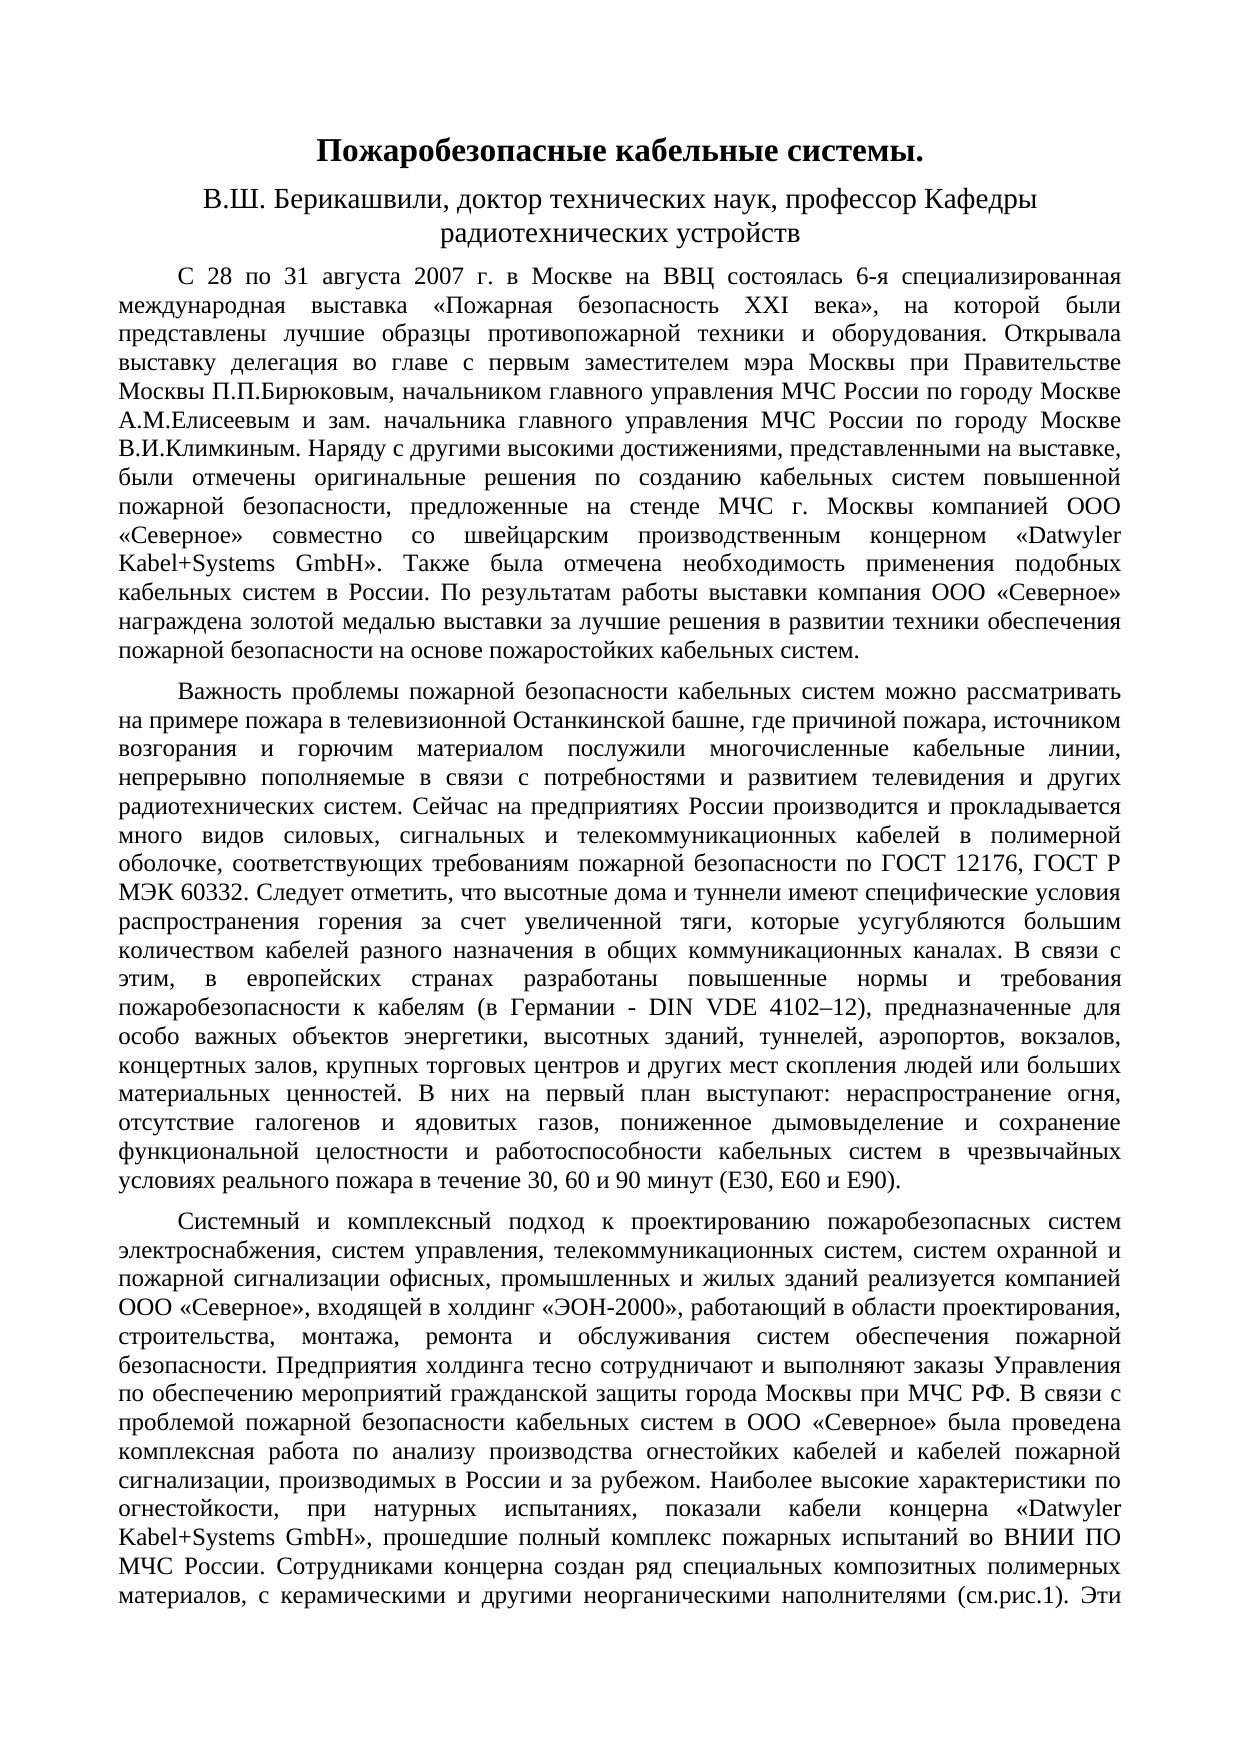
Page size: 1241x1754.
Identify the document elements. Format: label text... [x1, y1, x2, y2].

text В.Ш. Берикашвили, доктор технических наук, профессор Кафедры радиотехнических устройств [118, 181, 1122, 248]
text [118, 1206, 1122, 1608]
text C 28 по 31 августа 2007 г. в Москве на ВВЦ состоялась 6-я специализированная международная выставка «Пожарная безопасность XXI века», на которой были представлены лучшие образцы противопожарной техники и оборудования. Открывала выставку делегация во главе с первым заместителем мэра Москвы при Правительстве Москвы П.П.Бирюковым, начальником главного управления МЧС России по городу Москве А.М.Елисеевым и зам. начальника главного управления МЧС России по городу Москве В.И.Климкиным. Наряду с другими высокими достижениями, представленными на выставке, были отмечены оригинальные решения по созданию кабельных систем повышенной пожарной безопасности, предложенные на стенде МЧС г. Москвы компанией ООО «Северное» совместно со швейцарским производственным концерном «Datwyler Kabel+Systems GmbH». Также была отмечена необходимость применения подобных кабельных систем в России. По результатам работы выставки компания ООО «Северное» награждена золотой медалью выставки за лучшие решения в развитии техники обеспечения пожарной безопасности на основе пожаростойких кабельных систем. [118, 261, 1122, 663]
text Важность проблемы пожарной безопасности кабельных систем можно рассматривать на примере пожара в телевизионной Останкинской башне, где причиной пожара, источником возгорания и горючим материалом послужили многочисленные кабельные линии, непрерывно пополняемые в связи с потребностями и развитием телевидения и других радиотехнических систем. Сейчас на предприятиях России производится и прокладывается много видов силовых, сигнальных и телекоммуникационных кабелей в полимерной оболочке, соответствующих требованиям пожарной безопасности по ГОСТ 12176, ГОСТ Р МЭК 60332. Следует отметить, что высотные дома и туннели имеют специфические условия распространения горения за счет увеличенной тяги, которые усугубляются большим количеством кабелей разного назначения в общих коммуникационных каналах. В связи с этим, в европейских странах разработаны повышенные нормы и требования пожаробезопасности к кабелям (в Германии - DIN VDE 4102–12), предназначенные для особо важных объектов энергетики, высотных зданий, туннелей, аэропортов, вокзалов, концертных залов, крупных торговых центров и других мест скопления людей или больших материальных ценностей. В них на первый план выступают: нераспространение огня, отсутствие галогенов и ядовитых газов, пониженное дымовыделение и сохранение функциональной целостности и работоспособности кабельных систем в чрезвычайных условиях реального пожара в течение 30, 60 и 90 минут (Е30, Е60 и Е90). [118, 676, 1122, 1193]
text Пожаробезопасные кабельные системы. [118, 131, 1122, 169]
